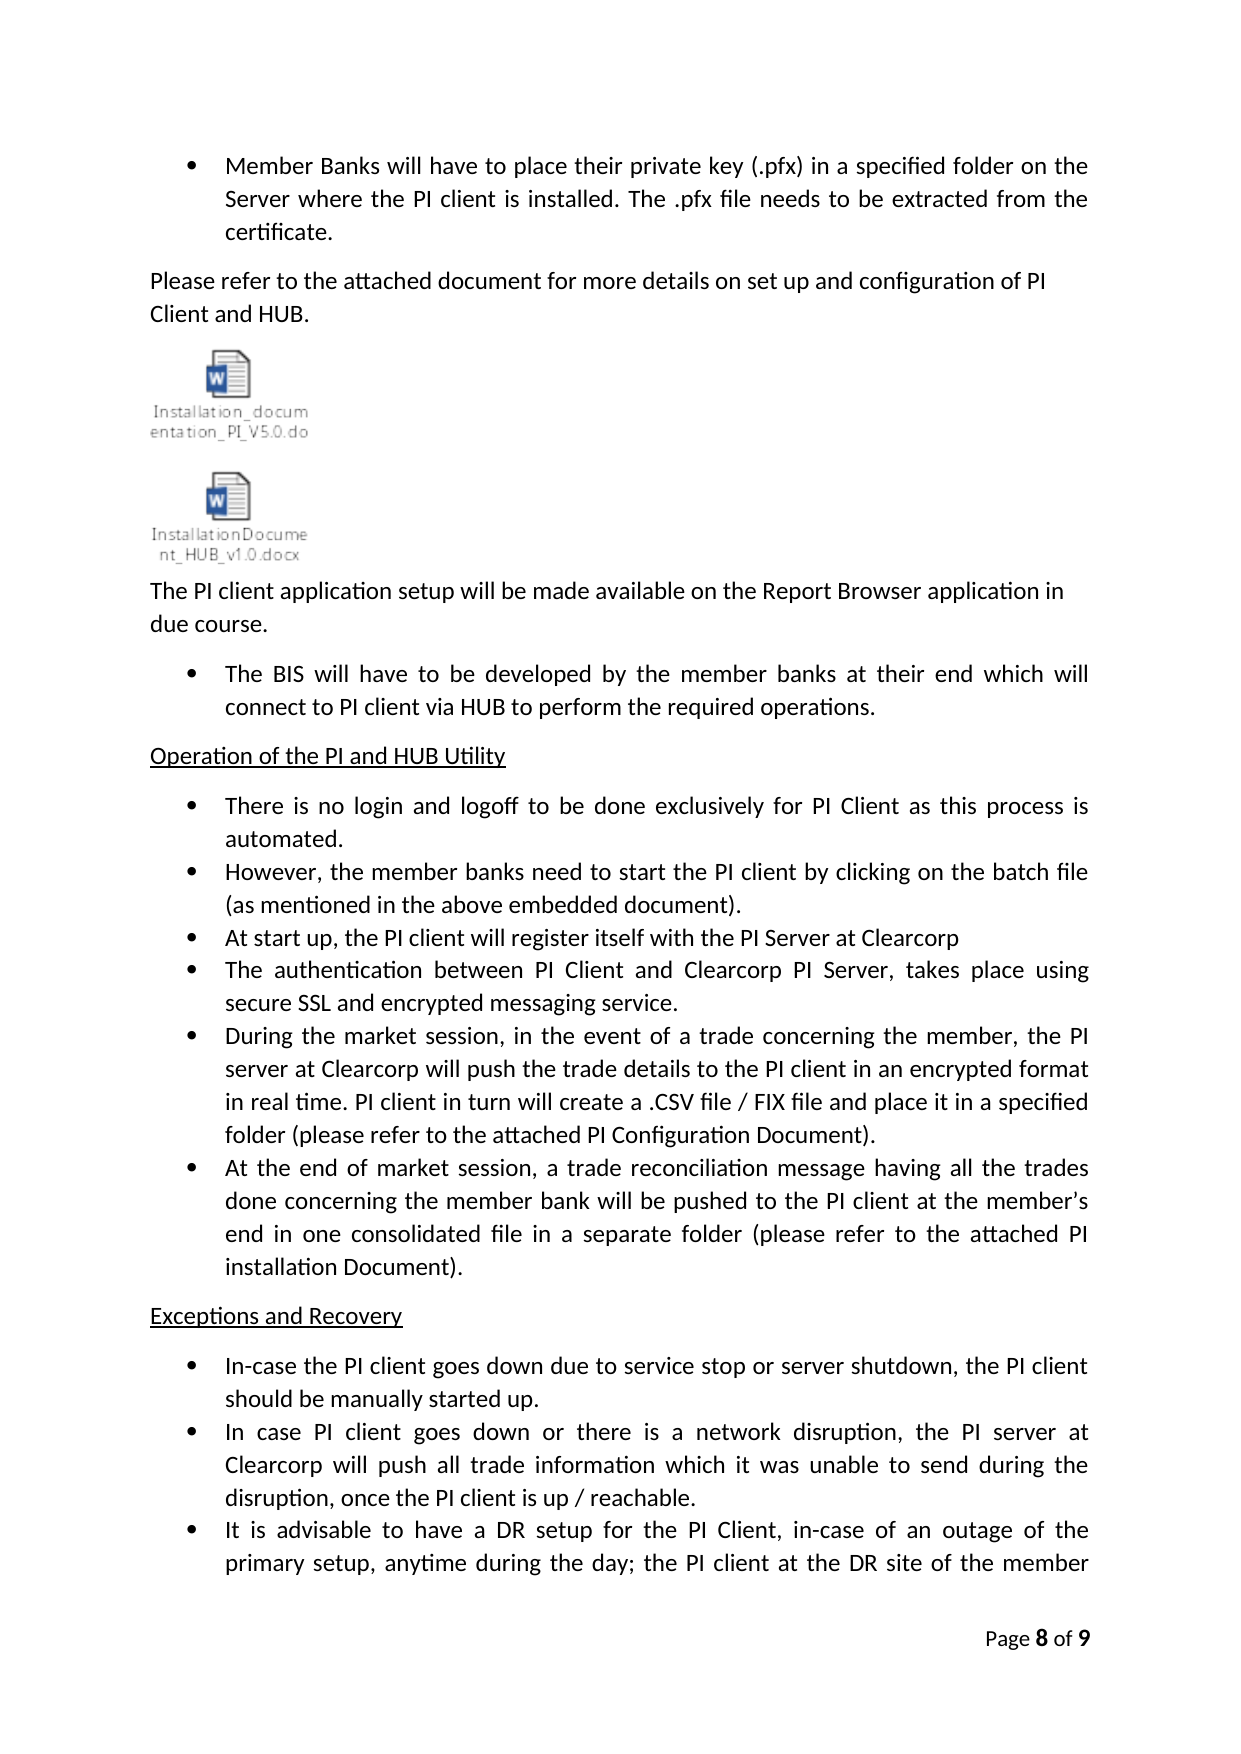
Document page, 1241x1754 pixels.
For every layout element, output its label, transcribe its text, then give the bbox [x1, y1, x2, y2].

list The BIS will have to be developed by the member banks at their end which will connect to PI client via HUB to perform the required operations. [187, 658, 1090, 721]
list During the market session, in the event of a trade concerning the member, the PI server at Clearcorp will push the trade details to the PI client in an encrypted format in real time. PI client in turn will create a .CSV file / FIX file and place it in a specified folder (please refer to the attached PI Configuration Document). [187, 1020, 1090, 1150]
text Please refer to the attached document for more details on set up and configuration of PI Client and HUB. [150, 265, 1090, 329]
list Member Banks will have to place their private key (.pfx) in a specified folder on the Server where the PI client is installed. The .pfx file needs to be extracted from the certificate. [187, 150, 1090, 246]
list In-case the PI client goes down due to service stop or server shutdown, the PI client should be manually started up. [187, 1350, 1090, 1413]
list In case PI client goes down or there is a network disruption, the PI server at Clearcorp will push all trade information which it was unable to send during the disruption, once the PI client is up / reachable. [187, 1416, 1090, 1512]
list The authentication between PI Client and Clearcorp PI Server, takes place using secure SSL and encrypted messaging service. [187, 954, 1090, 1018]
list There is no login and logoff to be done exclusively for PI Client as this process is automated. [187, 790, 1090, 853]
list At the end of market session, a trade reconciliation message having all the trades done concerning the member bank will be pushed to the PI client at the member’s end in one consolidated file in a separate folder (please refer to the attached PI installation Document). [187, 1152, 1090, 1281]
list However, the member banks need to start the PI client by clicking on the batch file (as mentioned in the above embedded document). [187, 856, 1090, 919]
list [187, 1514, 1090, 1578]
text Operation of the PI and HUB Utility [150, 740, 1090, 771]
text The PI client application setup will be made available on the Report Browser application in due course. [150, 470, 1090, 639]
text Exceptions and Recovery [150, 1300, 1090, 1331]
list At start up, the PI client will register itself with the PI Server at Clearcorp [187, 922, 1090, 952]
